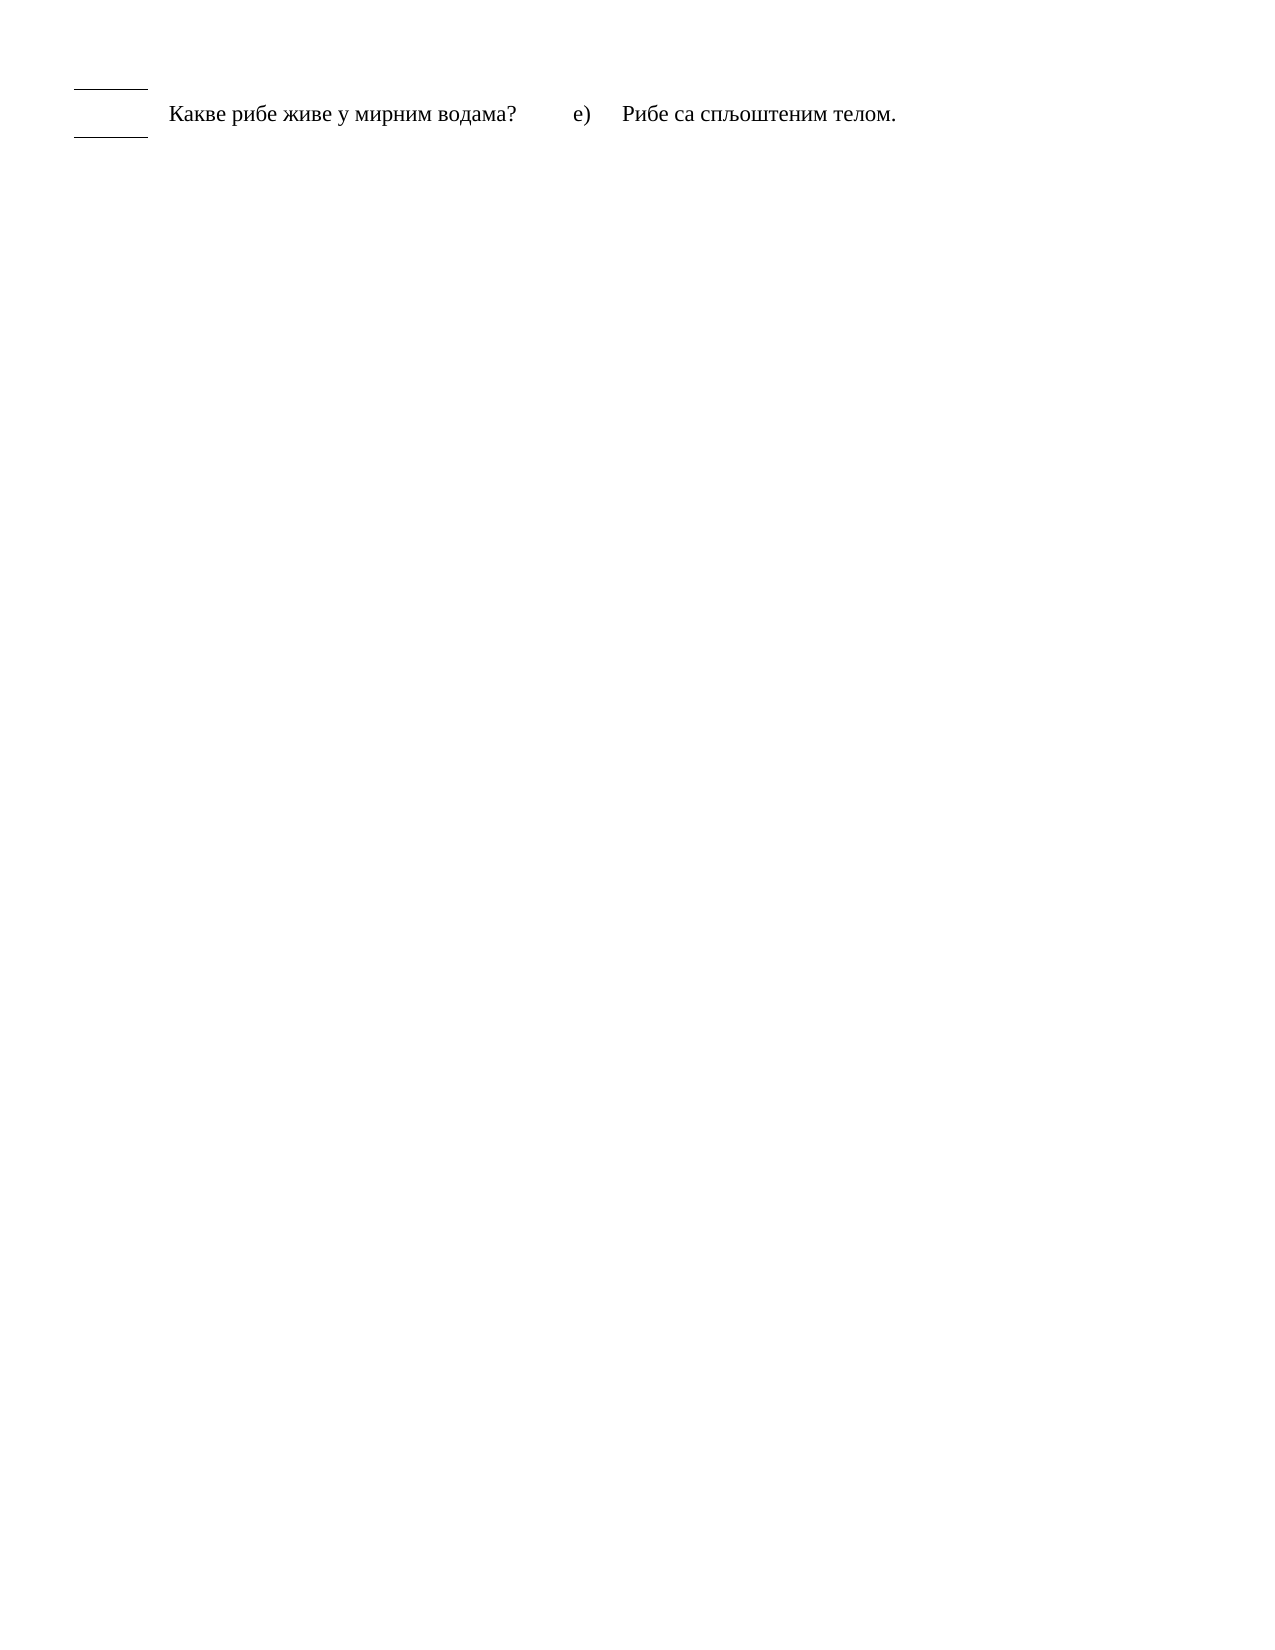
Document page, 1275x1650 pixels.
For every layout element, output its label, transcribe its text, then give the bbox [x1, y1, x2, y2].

table_cell [74, 90, 148, 137]
table_cell е) [542, 89, 601, 137]
table_cell Рибе са спљоштеним телом. [601, 89, 1211, 137]
table_cell Какве рибе живе у мирним водама? [148, 89, 542, 137]
